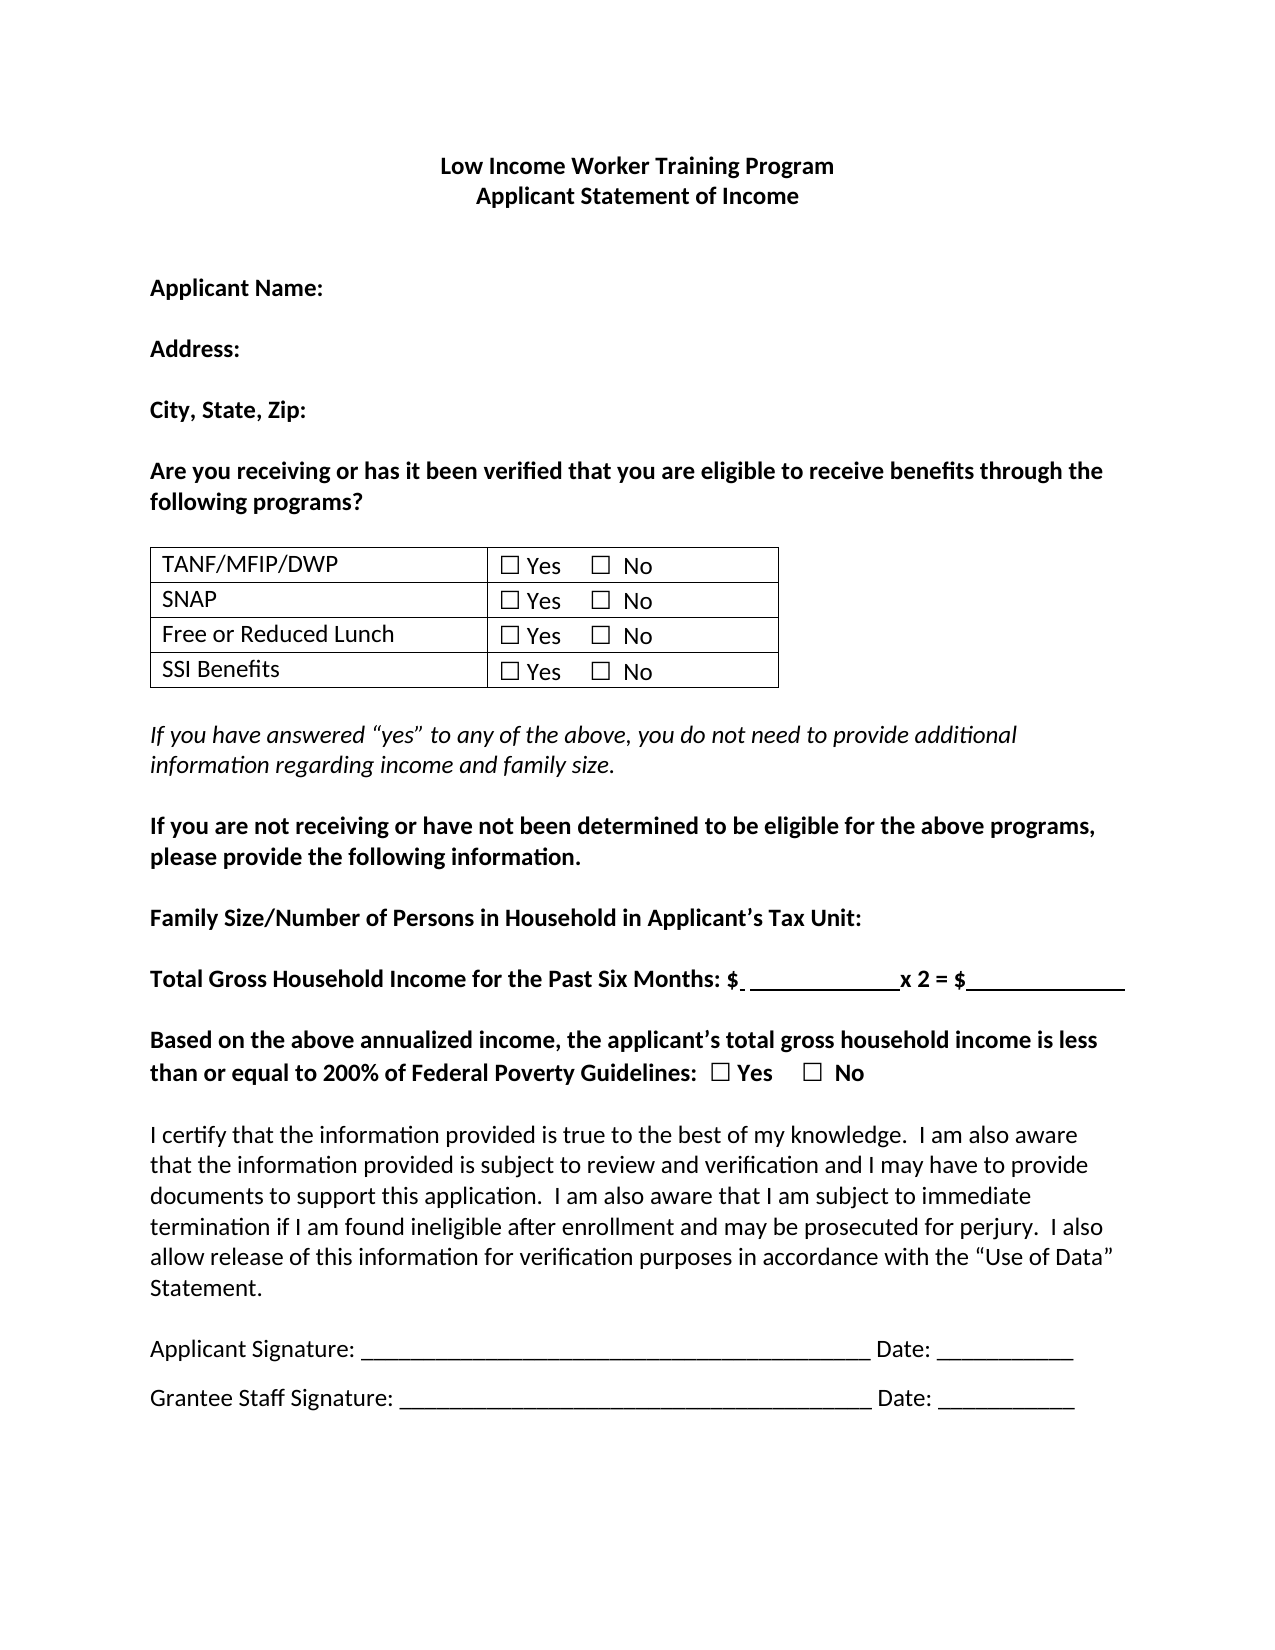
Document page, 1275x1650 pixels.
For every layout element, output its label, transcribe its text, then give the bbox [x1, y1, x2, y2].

text Grantee Staff Signature: ______________________________________ Date: ___________ [150, 1382, 1125, 1413]
text Applicant Name: [150, 272, 1125, 303]
text Address: [150, 333, 1125, 364]
table_cell Free or Reduced Lunch [151, 618, 487, 652]
text If you are not receiving or have not been determined to be eligible for the above programs, please provide the following information. [150, 810, 1125, 871]
text Family Size/Number of Persons in Household in Applicant’s Tax Unit: [150, 902, 1125, 932]
text Based on the above annualized income, the applicant’s total gross household income is less than or equal to 200% of Federal Poverty Guidelines: Yes No [150, 1024, 1125, 1088]
text Applicant Statement of Income [150, 181, 1125, 211]
table_cell SNAP [151, 583, 487, 617]
text If you have answered “yes” to any of the above, you do not need to provide additional information regarding income and family size. [150, 719, 1125, 780]
table_header TANF/MFIP/DWP [151, 548, 487, 582]
text Are you receiving or has it been verified that you are eligible to receive benefits through the following programs? [150, 455, 1125, 516]
text I certify that the information provided is true to the best of my knowledge. I am also aware that the information provided is subject to review and verification and I may have to provide documents to support this application. I am also aware that I am subject to immediate termination if I am found ineligible after enrollment and may be prosecuted for perjury. I also allow release of this information for verification purposes in accordance with the “Use of Data” Statement. [150, 1119, 1125, 1302]
table_header Yes No [488, 548, 778, 582]
table_cell Yes No [488, 618, 778, 652]
text City, State, Zip: [150, 394, 1125, 425]
table_cell Yes No [488, 583, 778, 617]
text Low Income Worker Training Program [150, 150, 1125, 181]
text Applicant Signature: _________________________________________ Date: ___________ [150, 1333, 1125, 1363]
table_cell Yes No [488, 653, 778, 687]
table_cell SSI Benefits [151, 653, 487, 687]
text Total Gross Household Income for the Past Six Months: $ x 2 = $ [150, 963, 1125, 993]
